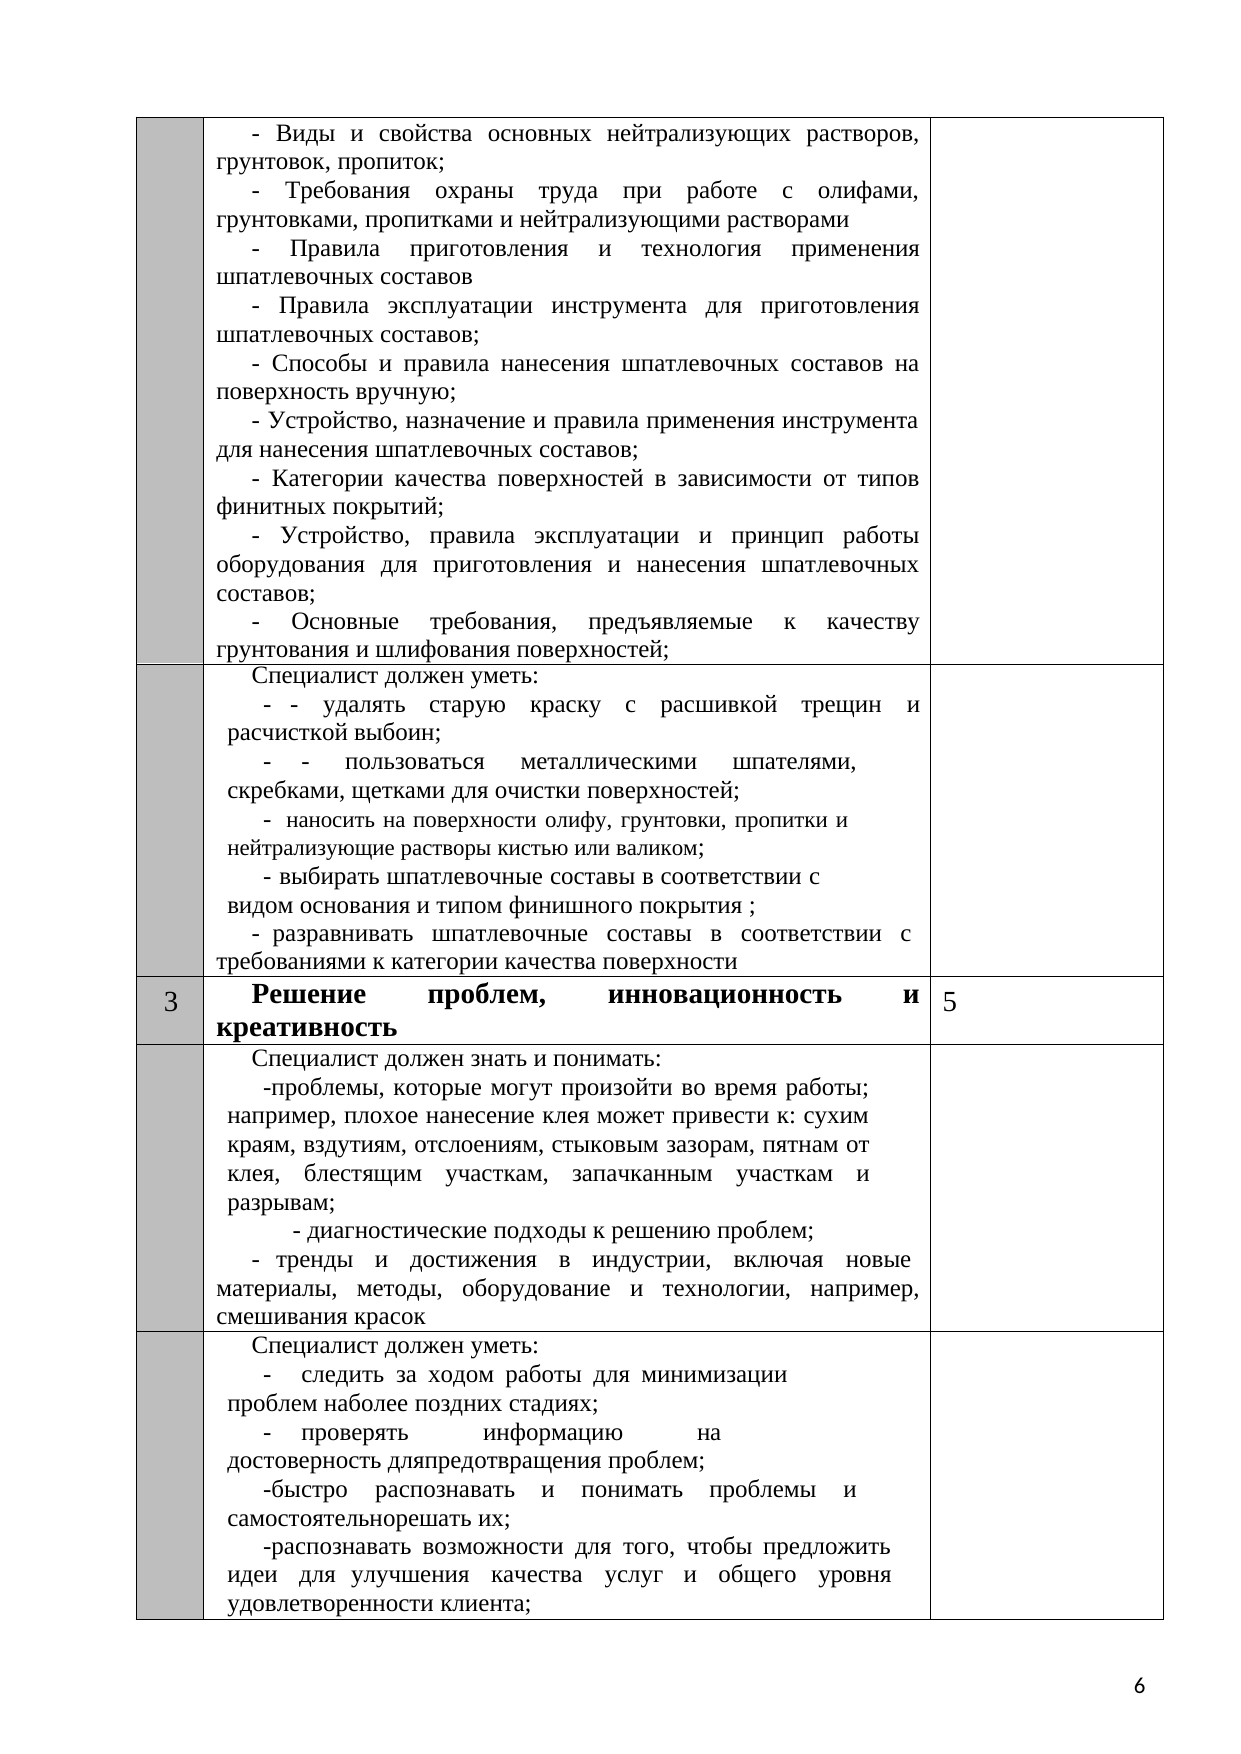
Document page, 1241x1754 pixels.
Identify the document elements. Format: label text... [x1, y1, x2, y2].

table_cell 3 [137, 977, 203, 1044]
table_cell [137, 665, 203, 976]
table_cell Специалист должен уметь: - удалять старую краску с расшивкой трещин и расчисткой выбоин; - пользоваться металлическими шпателями, скребками, щетками для очистки поверхностей; наносить на поверхности олифу, грунтовки, пропитки и нейтрализующие растворы кистью или валиком; выбирать шпатлевочные составы в соответствии с видом основания и типом финишного покрытия ; - разравнивать шпатлевочные составы в соответствии с требованиями к категории качества поверхности [204, 665, 930, 976]
table_cell 5 [931, 977, 1163, 1044]
table_cell [137, 1332, 203, 1619]
table_header [931, 118, 1163, 663]
table_cell [931, 1045, 1163, 1331]
table_cell [931, 1332, 1163, 1619]
table_cell Специалист должен уметь: следить за ходом работы для минимизации проблем наболее поздних стадиях; проверять информацию на достоверность дляпредотвращения проблем; -быстро распознавать и понимать проблемы и самостоятельнорешать их; -распознавать возможности для того, чтобы предложить идеи для улучшения качества услуг и общего уровня удовлетворенности клиента; [204, 1332, 930, 1619]
table_cell Специалист должен знать и понимать: -проблемы, которые могут произойти во время работы; например, плохое нанесение клея может привести к: сухим краям, вздутиям, отслоениям, стыковым зазорам, пятнам от клея, блестящим участкам, запачканным участкам и разрывам; - диагностические подходы к решению проблем; - тренды и достижения в индустрии, включая новые материалы, методы, оборудование и технологии, например, смешивания красок [204, 1045, 930, 1331]
table_cell [931, 665, 1163, 976]
table_header Виды и свойства основных нейтрализующих растворов, грунтовок, пропиток; Требования охраны труда при работе с олифами, грунтовками, пропитками и нейтрализующими растворами Правила приготовления и технология применения шпатлевочных составов Правила эксплуатации инструмента для приготовления шпатлевочных составов; Способы и правила нанесения шпатлевочных составов на поверхность вручную; Устройство, назначение и правила применения инструмента для нанесения шпатлевочных составов; Категории качества поверхностей в зависимости от типов финитных покрытий; Устройство, правила эксплуатации и принцип работы оборудования для приготовления и нанесения шпатлевочных составов; Основные требования, предъявляемые к качеству грунтования и шлифования поверхностей; [204, 118, 930, 663]
table_cell [137, 1045, 203, 1331]
table_cell Решение проблем, инновационность и креативность [204, 977, 930, 1044]
table_header [137, 118, 203, 663]
